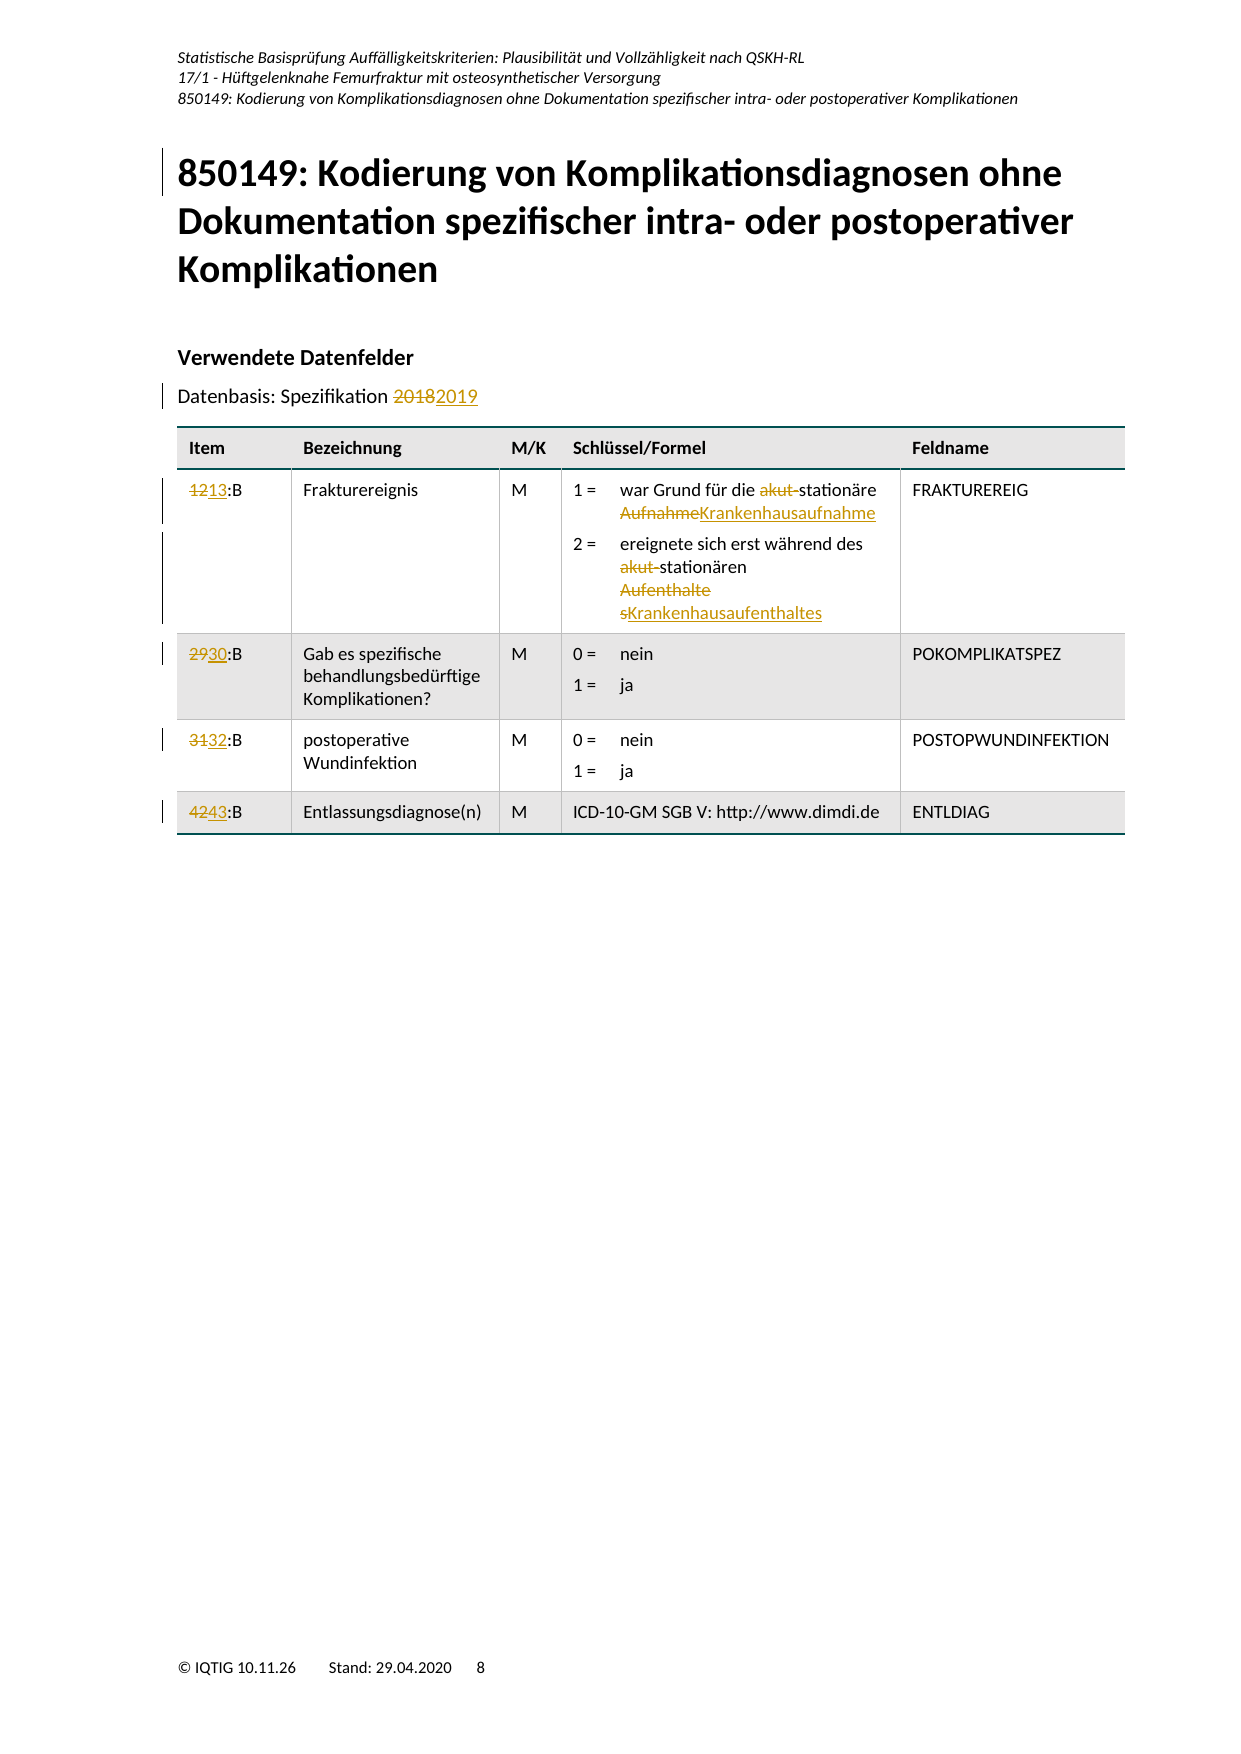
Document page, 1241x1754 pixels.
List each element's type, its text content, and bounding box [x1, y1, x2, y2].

table_cell :B [177, 792, 291, 833]
table_header Schlüssel/Formel [561, 428, 901, 468]
table_cell ENTLDIAG [901, 792, 1125, 833]
table_cell :B [177, 470, 291, 632]
table_header M/K [499, 428, 561, 468]
table_cell 0 = nein 1 = ja [562, 634, 900, 719]
table_cell POKOMPLIKATSPEZ [901, 634, 1125, 719]
table_cell M [500, 470, 561, 632]
table_cell Gab es spezifische behandlungsbedürftige Komplikationen? [292, 634, 499, 719]
table_header Bezeichnung [291, 428, 499, 468]
table_header Item [177, 428, 291, 468]
table_cell :B [177, 720, 291, 791]
table_cell ICD-10-GM SGB V: http://www.dimdi.de [562, 792, 900, 833]
table_cell M [500, 792, 561, 833]
table_cell FRAKTUREREIG [901, 470, 1125, 632]
table_cell Frakturereignis [292, 470, 499, 632]
table_cell postoperative Wundinfektion [292, 720, 499, 791]
table_header Feldname [901, 428, 1125, 468]
table_cell POSTOPWUNDINFEKTION [901, 720, 1125, 791]
table_cell :B [177, 634, 291, 719]
text Datenbasis: Spezifikation [177, 383, 1122, 409]
table_cell M [500, 720, 561, 791]
table_cell M [500, 634, 561, 719]
table_cell 1 = war Grund für die stationäre 2 = ereignete sich erst während des stationären [562, 470, 900, 632]
table_cell 0 = nein 1 = ja [562, 720, 900, 791]
text Verwendete Datenfelder [177, 343, 1122, 371]
text 850149: Kodierung von Komplikationsdiagnosen ohne Dokumentation spezifischer intra- oder postoperativer Komplikationen [177, 148, 1122, 293]
table_cell Entlassungsdiagnose(n) [292, 792, 499, 833]
